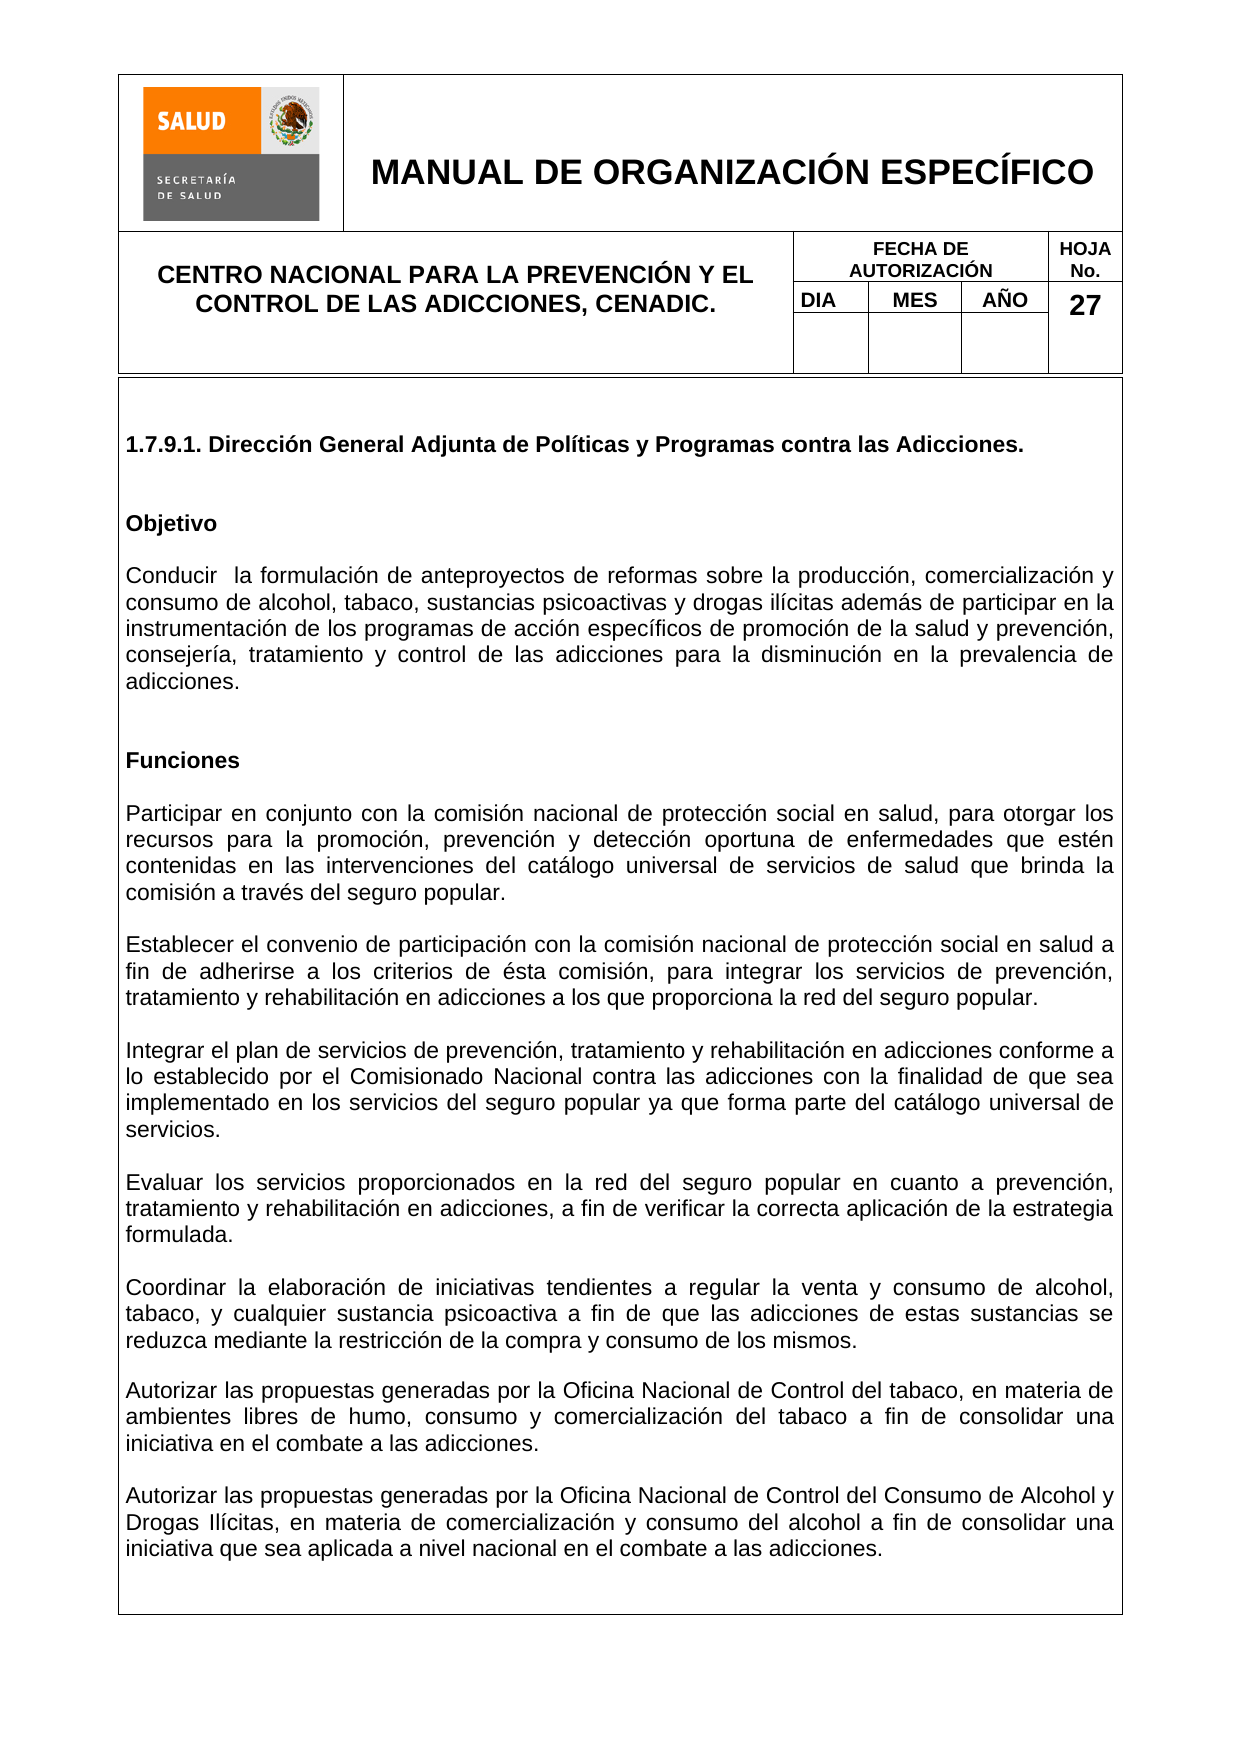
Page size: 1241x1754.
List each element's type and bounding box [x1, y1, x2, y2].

picture [143, 87, 320, 221]
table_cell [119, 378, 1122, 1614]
